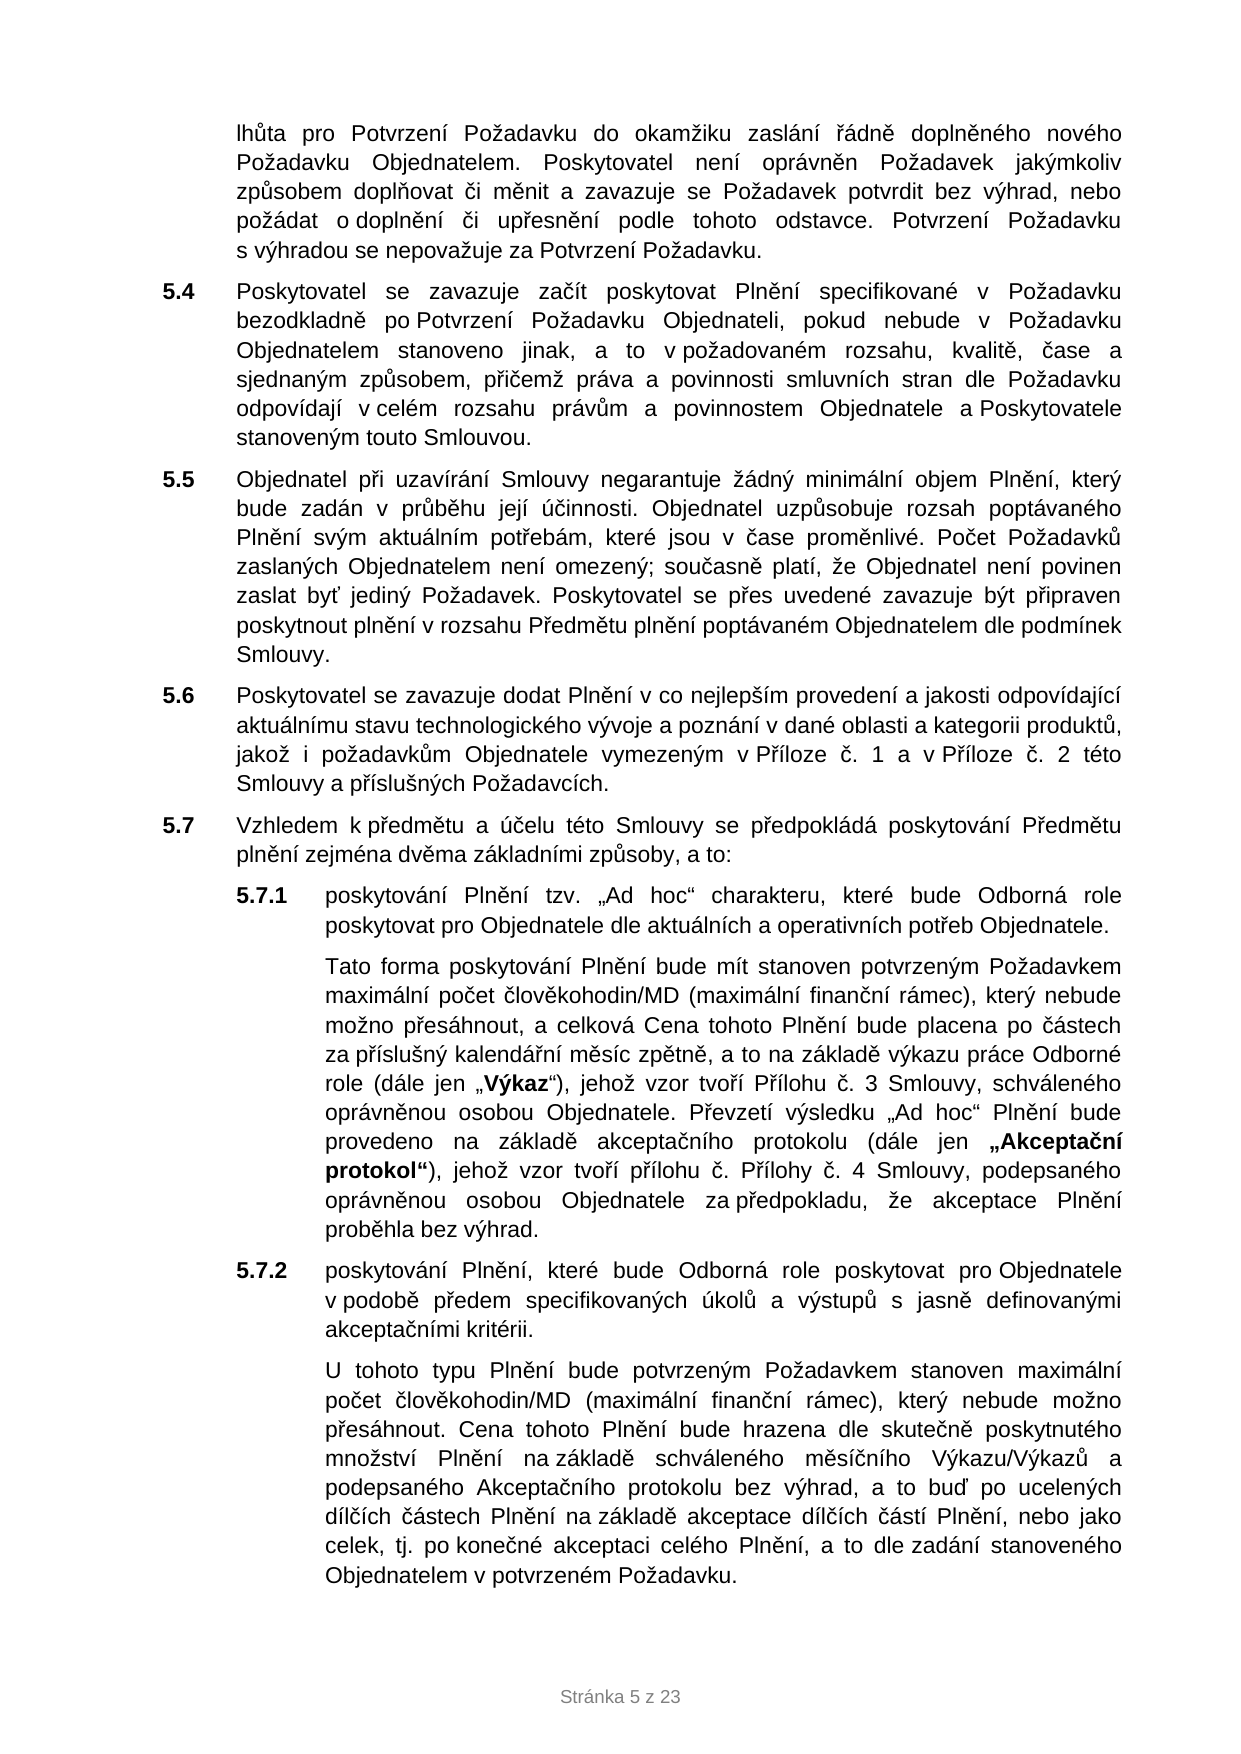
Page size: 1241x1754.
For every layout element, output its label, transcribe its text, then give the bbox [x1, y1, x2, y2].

list U tohoto typu Plnění bude potvrzeným Požadavkem stanoven maximální počet člověkohodin/MD (maximální finanční rámec), který nebude možno přesáhnout. Cena tohoto Plnění bude hrazena dle skutečně poskytnutého množství Plnění na základě schváleného měsíčního Výkazu/Výkazů a podepsaného Akceptačního protokolu bez výhrad, a to buď po ucelených dílčích částech Plnění na základě akceptace dílčích částí Plnění, nebo jako celek, tj. po konečné akceptaci celého Plnění, a to dle zadání stanoveného Objednatelem v potvrzeném Požadavku. [325, 1356, 1122, 1589]
text poskytování Plnění, které bude Odborná role poskytovat pro Objednatele v podobě předem specifikovaných úkolů a výstupů s jasně definovanými akceptačními kritérii. [236, 1256, 1122, 1343]
text poskytování Plnění tzv. „Ad hoc“ charakteru, které bude Odborná role poskytovat pro Objednatele dle aktuálních a operativních potřeb Objednatele. [236, 881, 1122, 939]
text Poskytovatel se zavazuje dodat Plnění v co nejlepším provedení a jakosti odpovídající aktuálnímu stavu technologického vývoje a poznání v dané oblasti a kategorii produktů, jakož i požadavkům Objednatele vymezeným v Příloze č. 1 a v Příloze č. 2 této Smlouvy a příslušných Požadavcích. [162, 681, 1122, 797]
list Tato forma poskytování Plnění bude mít stanoven potvrzeným Požadavkem maximální počet člověkohodin/MD (maximální finanční rámec), který nebude možno přesáhnout, a celková Cena tohoto Plnění bude placena po částech za příslušný kalendářní měsíc zpětně, a to na základě výkazu práce Odborné role (dále jen „Výkaz“), jehož vzor tvoří Přílohu č. 3 Smlouvy, schváleného oprávněnou osobou Objednatele. Převzetí výsledku „Ad hoc“ Plnění bude provedeno na základě akceptačního protokolu (dále jen „Akceptační protokol“), jehož vzor tvoří přílohu č. Přílohy č. 4 Smlouvy, podepsaného oprávněnou osobou Objednatele za předpokladu, že akceptace Plnění proběhla bez výhrad. [325, 951, 1122, 1243]
text Poskytovatel se zavazuje začít poskytovat Plnění specifikované v Požadavku bezodkladně po Potvrzení Požadavku Objednateli, pokud nebude v Požadavku Objednatelem stanoveno jinak, a to v požadovaném rozsahu, kvalitě, čase a sjednaným způsobem, přičemž práva a povinnosti smluvních stran dle Požadavku odpovídají v celém rozsahu právům a povinnostem Objednatele a Poskytovatele stanoveným touto Smlouvou. [162, 276, 1122, 451]
text Vzhledem k předmětu a účelu této Smlouvy se předpokládá poskytování Předmětu plnění zejména dvěma základními způsoby, a to: [162, 810, 1122, 868]
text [162, 118, 1122, 264]
text Objednatel při uzavírání Smlouvy negarantuje žádný minimální objem Plnění, který bude zadán v průběhu její účinnosti. Objednatel uzpůsobuje rozsah poptávaného Plnění svým aktuálním potřebám, které jsou v čase proměnlivé. Počet Požadavků zaslaných Objednatelem není omezený; současně platí, že Objednatel není povinen zaslat byť jediný Požadavek. Poskytovatel se přes uvedené zavazuje být připraven poskytnout plnění v rozsahu Předmětu plnění poptávaném Objednatelem dle podmínek Smlouvy. [162, 464, 1122, 668]
